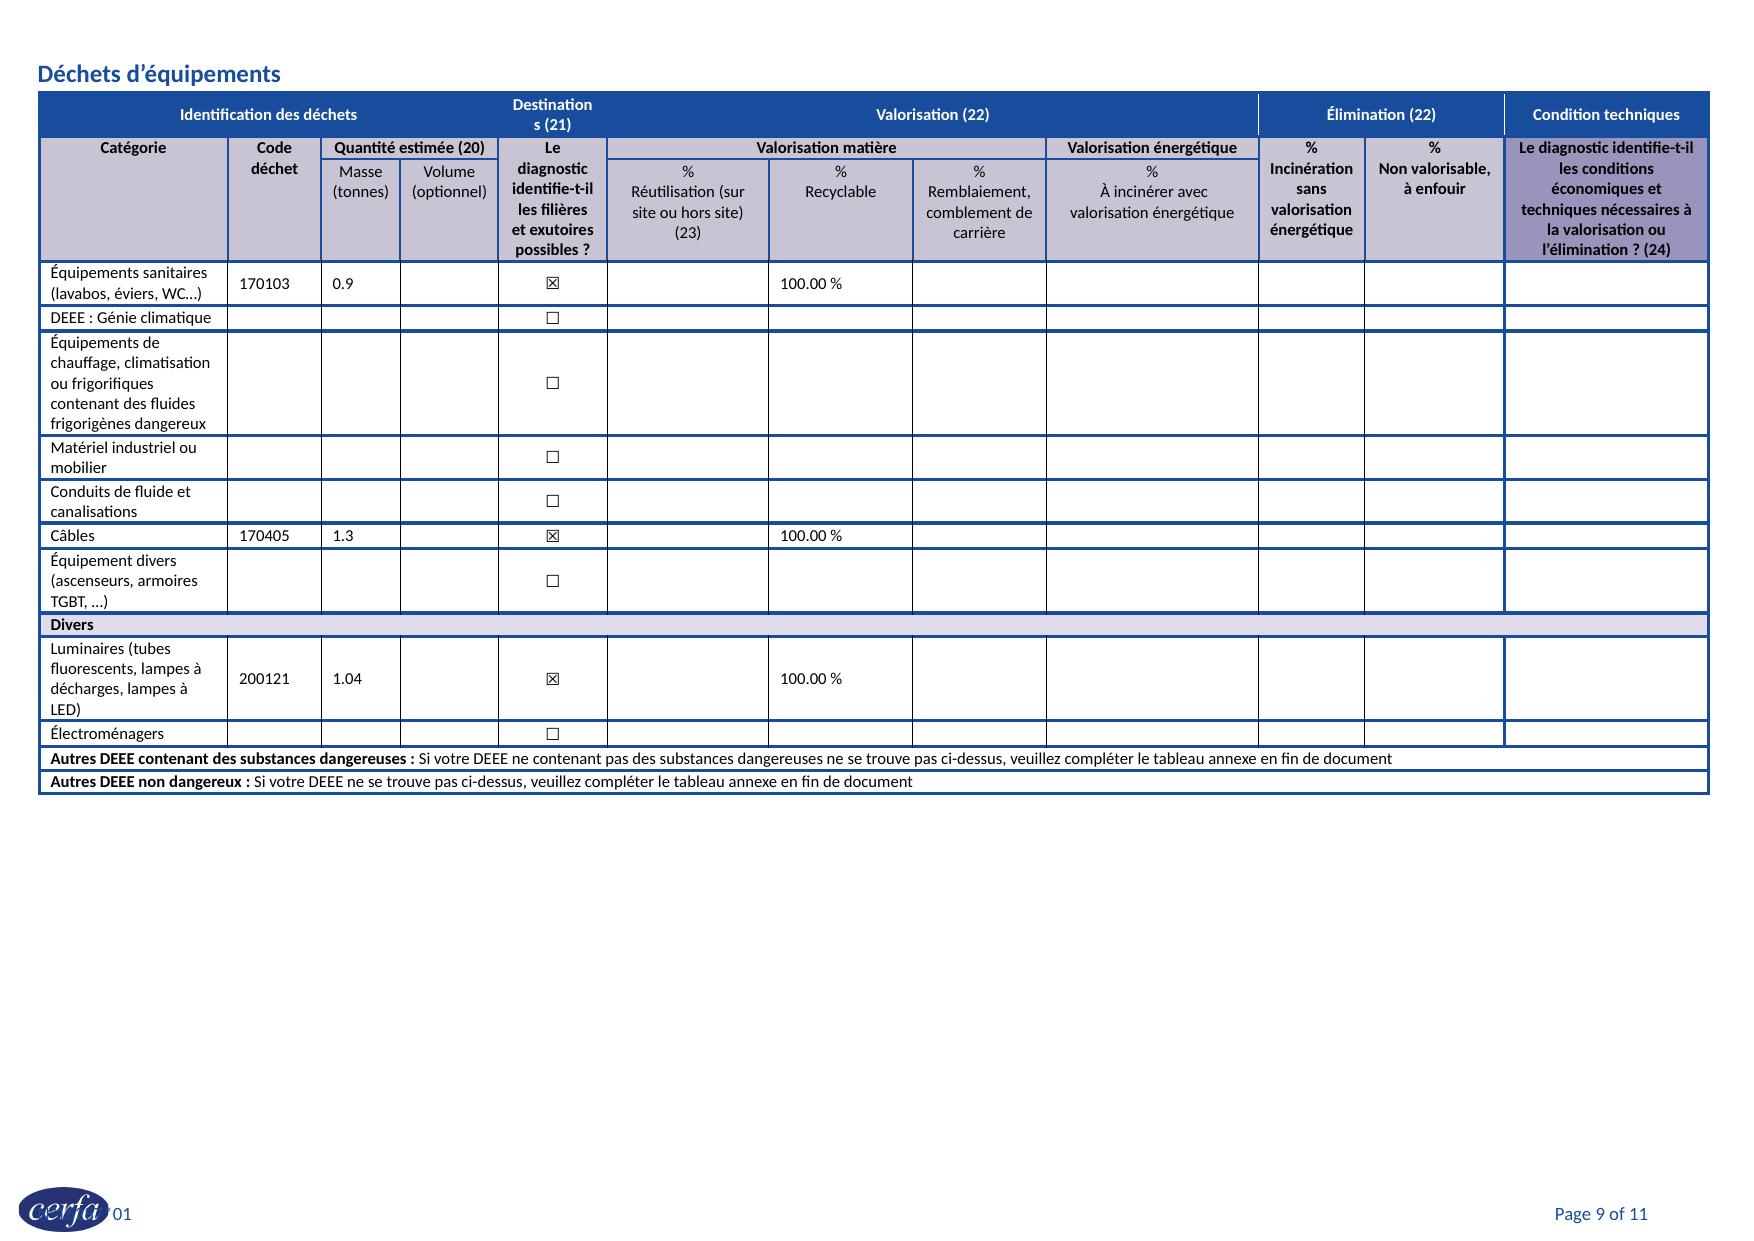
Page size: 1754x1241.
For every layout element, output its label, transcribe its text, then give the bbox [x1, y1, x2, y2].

table_cell [322, 722, 400, 745]
table_cell Catégorie [41, 138, 227, 260]
table_cell [1259, 437, 1364, 478]
table_cell [401, 722, 498, 745]
table_cell [1047, 722, 1258, 745]
table_cell [322, 437, 400, 478]
table_cell [608, 722, 768, 745]
table_cell 170103 [228, 263, 321, 303]
table_cell [1047, 263, 1258, 303]
table_cell Valorisation matière [608, 138, 1045, 158]
table_cell [1259, 481, 1364, 521]
table_cell [1259, 525, 1364, 547]
table_cell [608, 638, 768, 719]
table_cell [1365, 722, 1503, 745]
table_cell [322, 481, 400, 521]
table_cell [228, 722, 321, 745]
table_cell [401, 333, 498, 434]
table_cell [1506, 525, 1707, 547]
table_cell [1365, 437, 1503, 478]
table_cell Valorisation énergétique [1047, 138, 1258, 158]
table_cell [401, 550, 498, 611]
table_cell [608, 333, 768, 434]
table_header Élimination (22) [1259, 94, 1504, 135]
table_cell 1.3 [322, 525, 400, 547]
table_cell % Non valorisable, à enfouir [1366, 138, 1503, 260]
table_cell DEEE : Génie climatique [41, 307, 227, 329]
table_header Condition techniques [1505, 94, 1707, 135]
table_cell Quantité estimée (20) [322, 138, 497, 158]
table_cell [1506, 550, 1707, 611]
table_cell Volume (optionnel) [401, 160, 497, 260]
table_cell % Incinération sans valorisation énergétique [1260, 138, 1364, 260]
table_cell [913, 481, 1046, 521]
table_cell % Réutilisation (sur site ou hors site) (23) [608, 160, 768, 260]
table_cell [1506, 437, 1707, 478]
table_cell [1047, 638, 1258, 719]
table_cell Luminaires (tubes fluorescents, lampes à décharges, lampes à LED) [41, 638, 227, 719]
table_cell [1047, 481, 1258, 521]
table_cell [1506, 638, 1707, 719]
table_cell [228, 437, 321, 478]
table_cell [608, 525, 768, 547]
table_cell Conduits de fluide et canalisations [41, 481, 227, 521]
table_cell [401, 638, 498, 719]
table_cell [913, 525, 1046, 547]
table_cell [322, 307, 400, 329]
table_cell % Remblaiement, comblement de carrière [914, 160, 1045, 260]
table_cell Autres DEEE contenant des substances dangereuses : Si votre DEEE ne contenant pas des substances dangereuses ne se trouve pas ci-dessus, veuillez compléter le tableau annexe en fin de document [41, 748, 1707, 768]
table_cell [228, 333, 321, 434]
table_cell [608, 481, 768, 521]
picture [18, 1187, 109, 1232]
table_cell [1506, 263, 1707, 303]
table_cell 200121 [228, 638, 321, 719]
table_cell [769, 481, 912, 521]
table_cell [1365, 481, 1503, 521]
table_cell [1506, 333, 1707, 434]
table_cell [1259, 307, 1364, 329]
table_header Destinations (21) [498, 94, 607, 135]
table_cell 100.00 % [769, 525, 912, 547]
table_cell [1365, 307, 1503, 329]
table_cell [1259, 263, 1364, 303]
table_cell [913, 437, 1046, 478]
table_cell [401, 263, 498, 303]
table_cell [1047, 525, 1258, 547]
table_cell 100.00 % [769, 638, 912, 719]
table_cell [769, 333, 912, 434]
table_cell [1506, 481, 1707, 521]
table_cell [1047, 333, 1258, 434]
table_cell [608, 437, 768, 478]
table_cell [913, 550, 1046, 611]
table_cell 0.9 [322, 263, 400, 303]
table_cell [608, 307, 768, 329]
table_cell [913, 638, 1046, 719]
table_cell [1047, 550, 1258, 611]
table_cell [1259, 638, 1364, 719]
table_cell % Recyclable [770, 160, 912, 260]
table_cell [1365, 550, 1503, 611]
table_cell [769, 722, 912, 745]
table_cell [608, 263, 768, 303]
table_cell [1047, 307, 1258, 329]
table_cell Code déchet [229, 138, 320, 260]
table_cell [913, 307, 1046, 329]
table_cell [401, 437, 498, 478]
text Déchets d’équipements [37, 58, 1716, 88]
table_cell [769, 550, 912, 611]
table_cell 100.00 % [769, 263, 912, 303]
table_cell [1259, 333, 1364, 434]
table_cell 1.04 [322, 638, 400, 719]
table_cell Le diagnostic identifie-t-il les filières et exutoires possibles ? [499, 138, 606, 260]
table_cell [228, 481, 321, 521]
table_header Valorisation (22) [607, 94, 1258, 135]
table_cell Masse (tonnes) [322, 160, 399, 260]
table_cell [1365, 638, 1503, 719]
table_cell [1506, 307, 1707, 329]
table_cell Équipement divers (ascenseurs, armoires TGBT, …) [41, 550, 227, 611]
table_cell [1506, 722, 1707, 745]
table_cell [228, 550, 321, 611]
table_cell [228, 307, 321, 329]
table_cell Équipements de chauffage, climatisation ou frigorifiques contenant des fluides frigorigènes dangereux [41, 333, 227, 434]
table_cell [1259, 550, 1364, 611]
table_cell [1047, 437, 1258, 478]
table_cell [401, 307, 498, 329]
table_cell [322, 333, 400, 434]
table_header Identification des déchets [41, 94, 498, 135]
table_cell [322, 550, 400, 611]
table_cell [608, 550, 768, 611]
table_cell [401, 525, 498, 547]
table_cell [1365, 263, 1503, 303]
table_cell [913, 333, 1046, 434]
table_cell Autres DEEE non dangereux : Si votre DEEE ne se trouve pas ci-dessus, veuillez compléter le tableau annexe en fin de document [41, 772, 1707, 792]
table_cell Matériel industriel ou mobilier [41, 437, 227, 478]
table_cell [769, 307, 912, 329]
table_cell [913, 263, 1046, 303]
table_cell [401, 481, 498, 521]
table_cell [1259, 722, 1364, 745]
table_cell Divers [41, 615, 1707, 635]
table_cell % À incinérer avec valorisation énergétique [1047, 160, 1258, 260]
table_cell Équipements sanitaires (lavabos, éviers, WC…) [41, 263, 227, 303]
table_cell [1365, 525, 1503, 547]
table_cell 170405 [228, 525, 321, 547]
table_cell [769, 437, 912, 478]
table_cell [1365, 333, 1503, 434]
table_cell Le diagnostic identifie-t-il les conditions économiques et techniques nécessaires à la valorisation ou l’élimination ? (24) [1506, 138, 1707, 260]
table_cell [913, 722, 1046, 745]
table_cell Câbles [41, 525, 227, 547]
table_cell Électroménagers [41, 722, 227, 745]
